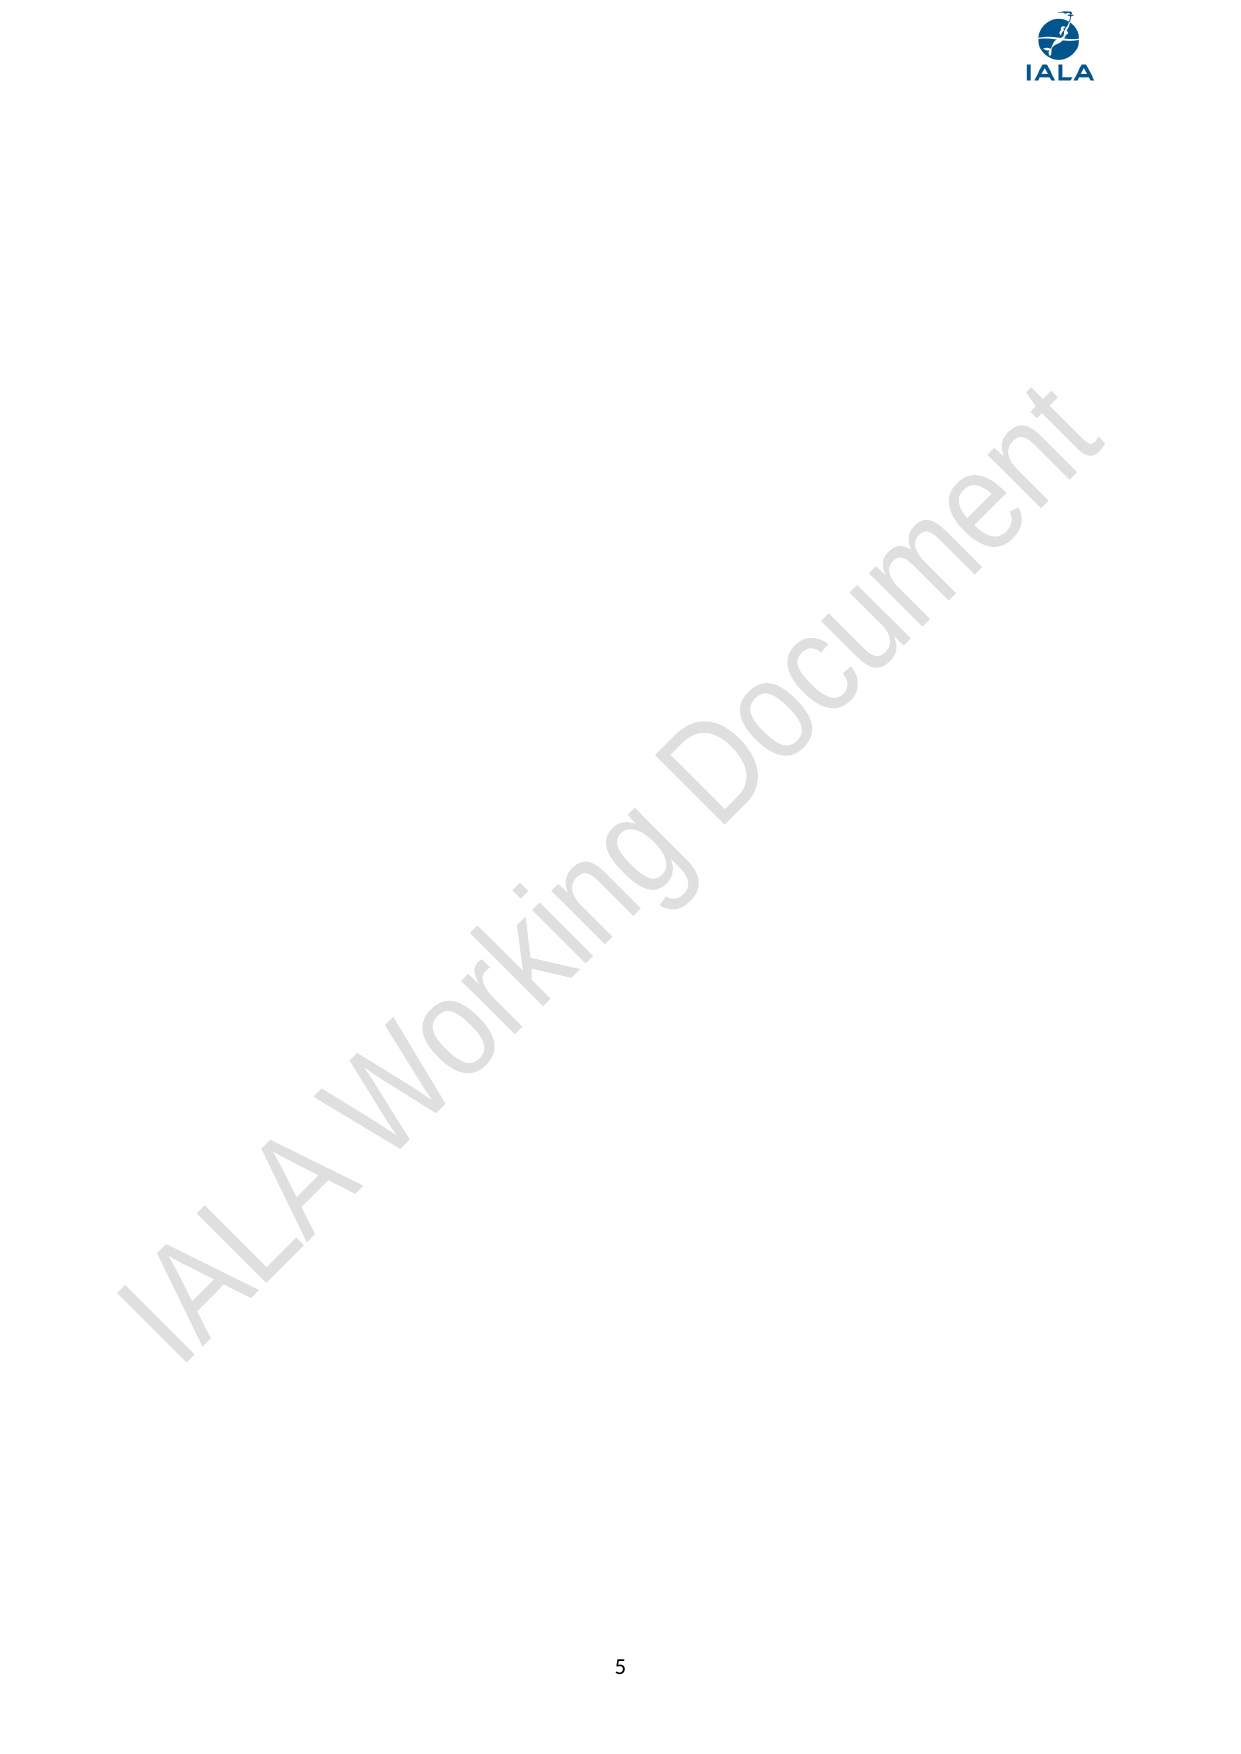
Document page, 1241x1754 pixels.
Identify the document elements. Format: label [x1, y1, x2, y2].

picture [1011, 3, 1106, 96]
